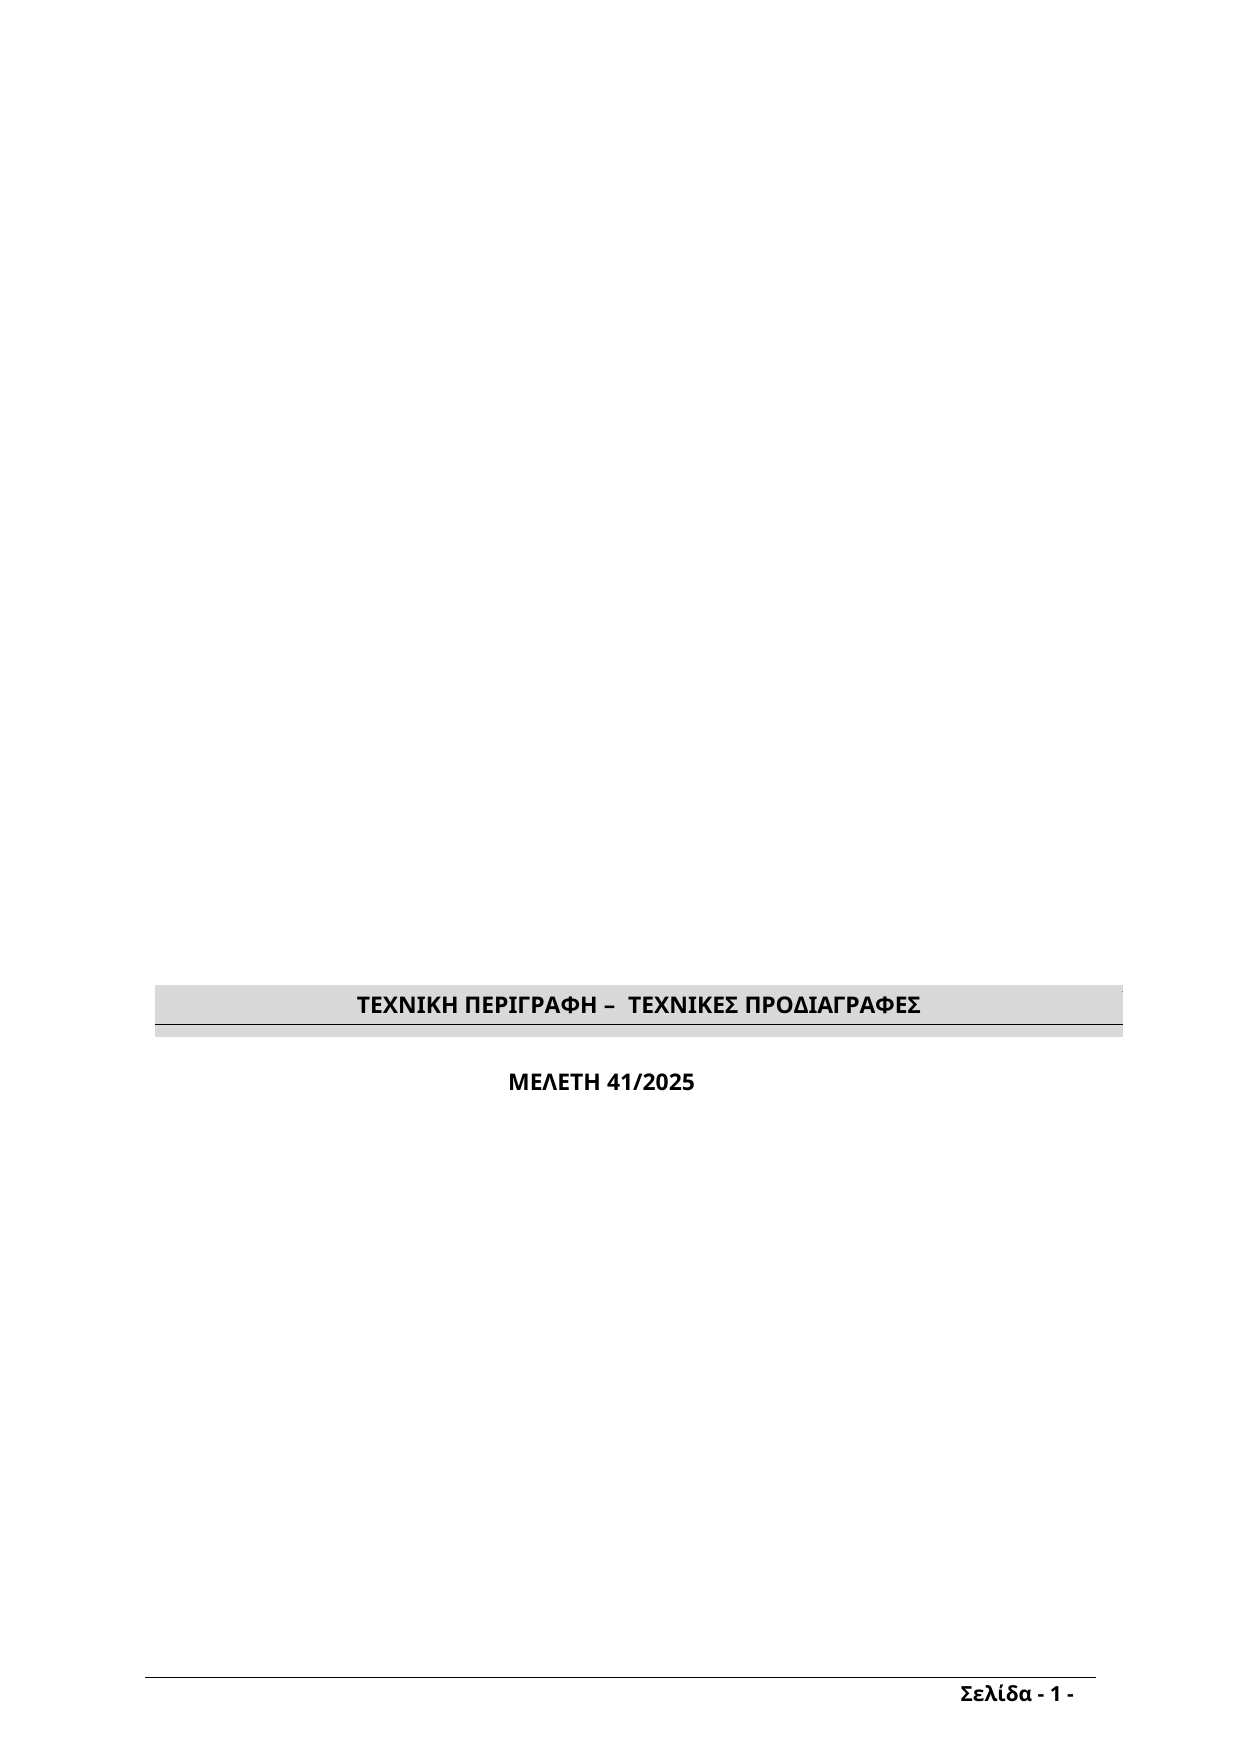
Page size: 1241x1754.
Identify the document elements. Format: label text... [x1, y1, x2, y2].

text ΜΕΛΕΤΗ 41/2025 [125, 1066, 1169, 1097]
